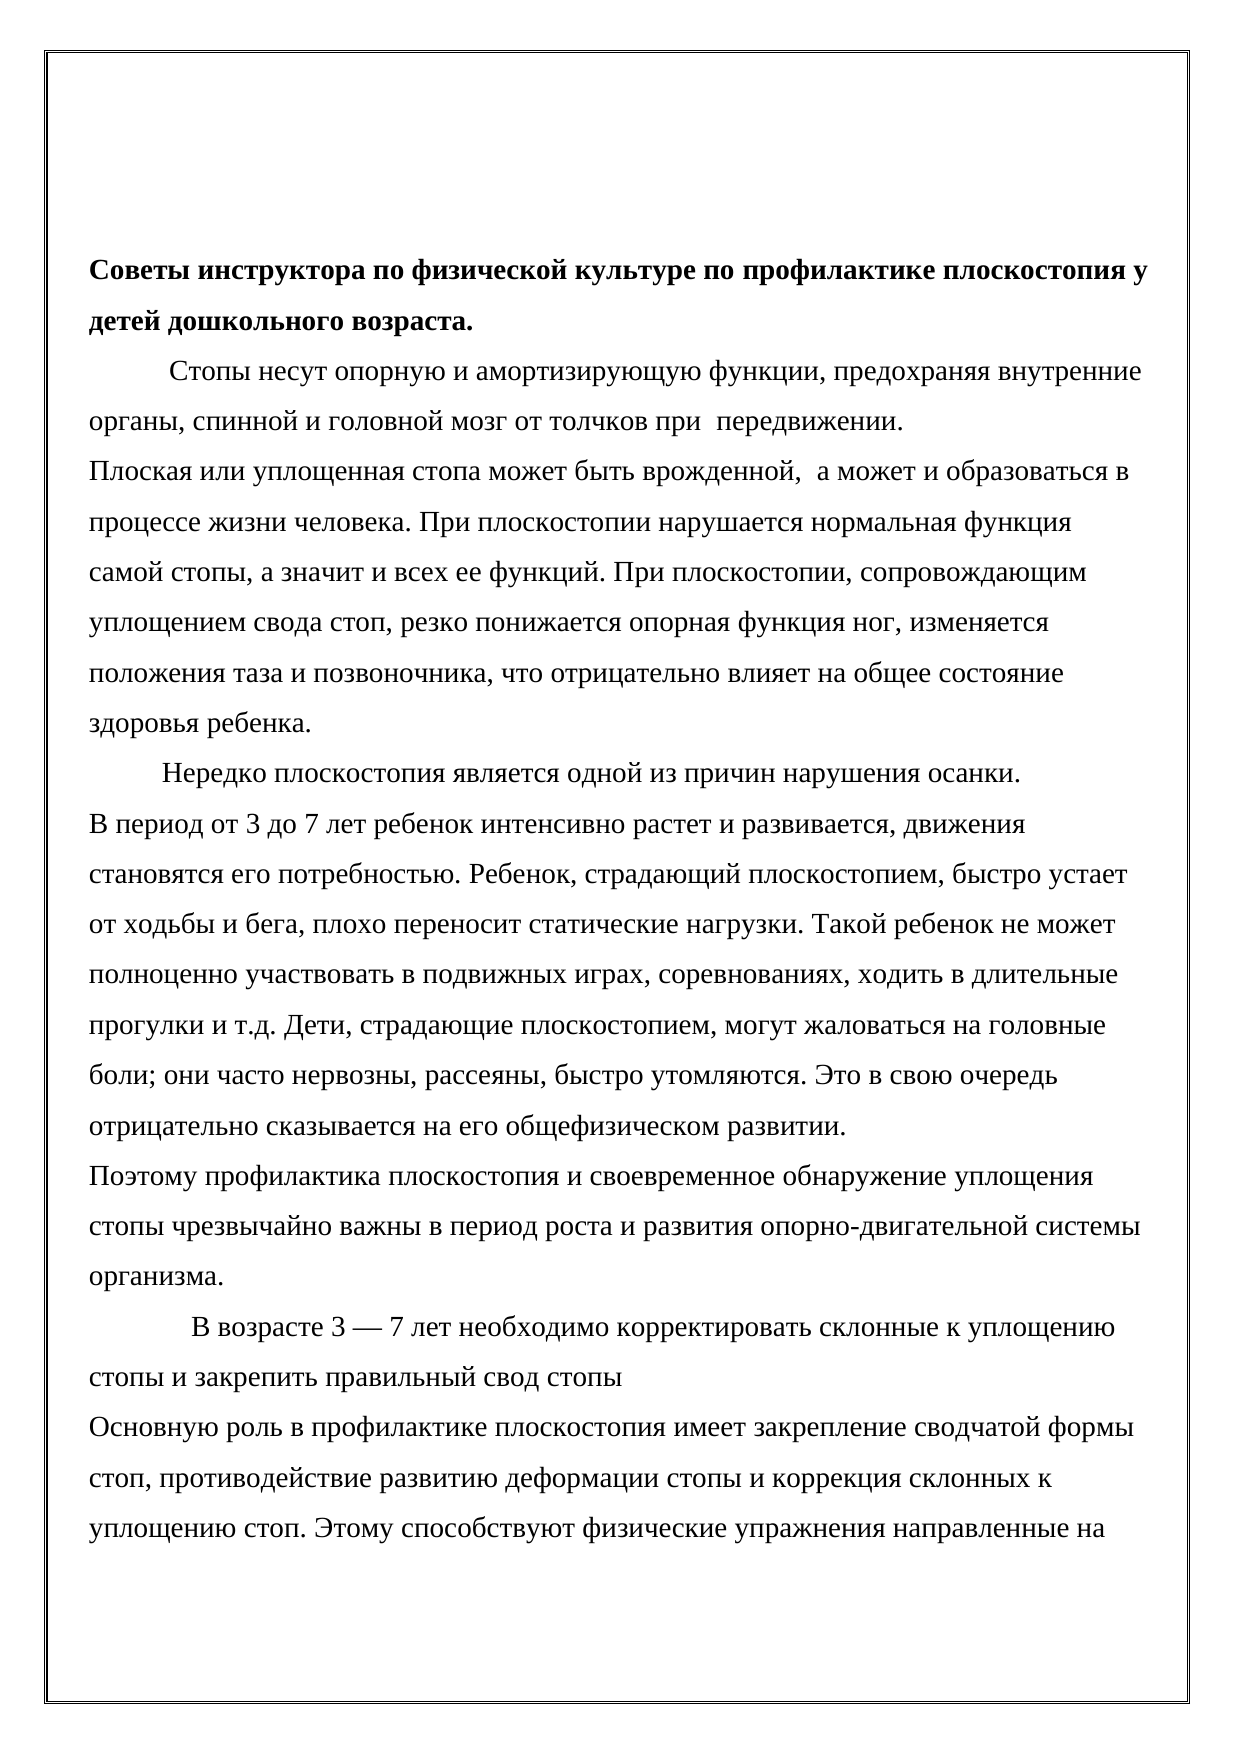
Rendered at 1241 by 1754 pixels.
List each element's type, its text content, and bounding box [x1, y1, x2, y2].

text Советы инструктора по физической культуре по профилактике плоскостопия у детей дошкольного возраста. [89, 252, 1152, 336]
text Стопы несут опорную и амортизирующую функции, предохраняя внутренние органы, спинной и головной мозг от толчков при передвижении. Плоская или уплощенная стопа может быть врожденной, а может и образоваться в процессе жизни человека. При плоскостопии нарушается нормальная функция самой стопы, а значит и всех ее функций. При плоскостопии, сопровождающим уплощением свода стоп, резко понижается опорная функция ног, изменяется положения таза и позвоночника, что отрицательно влияет на общее состояние здоровья ребенка. [89, 353, 1152, 739]
text Нередко плоскостопия является одной из причин нарушения осанки. В период от 3 до 7 лет ребенок интенсивно растет и развивается, движения становятся его потребностью. Ребенок, страдающий плоскостопием, быстро устает от ходьбы и бега, плохо переносит статические нагрузки. Такой ребенок не может полноценно участвовать в подвижных играх, соревнованиях, ходить в длительные прогулки и т.д. Дети, страдающие плоскостопием, могут жаловаться на головные боли; они часто нервозны, рассеяны, быстро утомляются. Это в свою очередь отрицательно сказывается на его общефизическом развитии. Поэтому профилактика плоскостопия и своевременное обнаружение уплощения стопы чрезвычайно важны в период роста и развития опорно-двигательной системы организма. [89, 755, 1152, 1292]
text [89, 1309, 1152, 1544]
